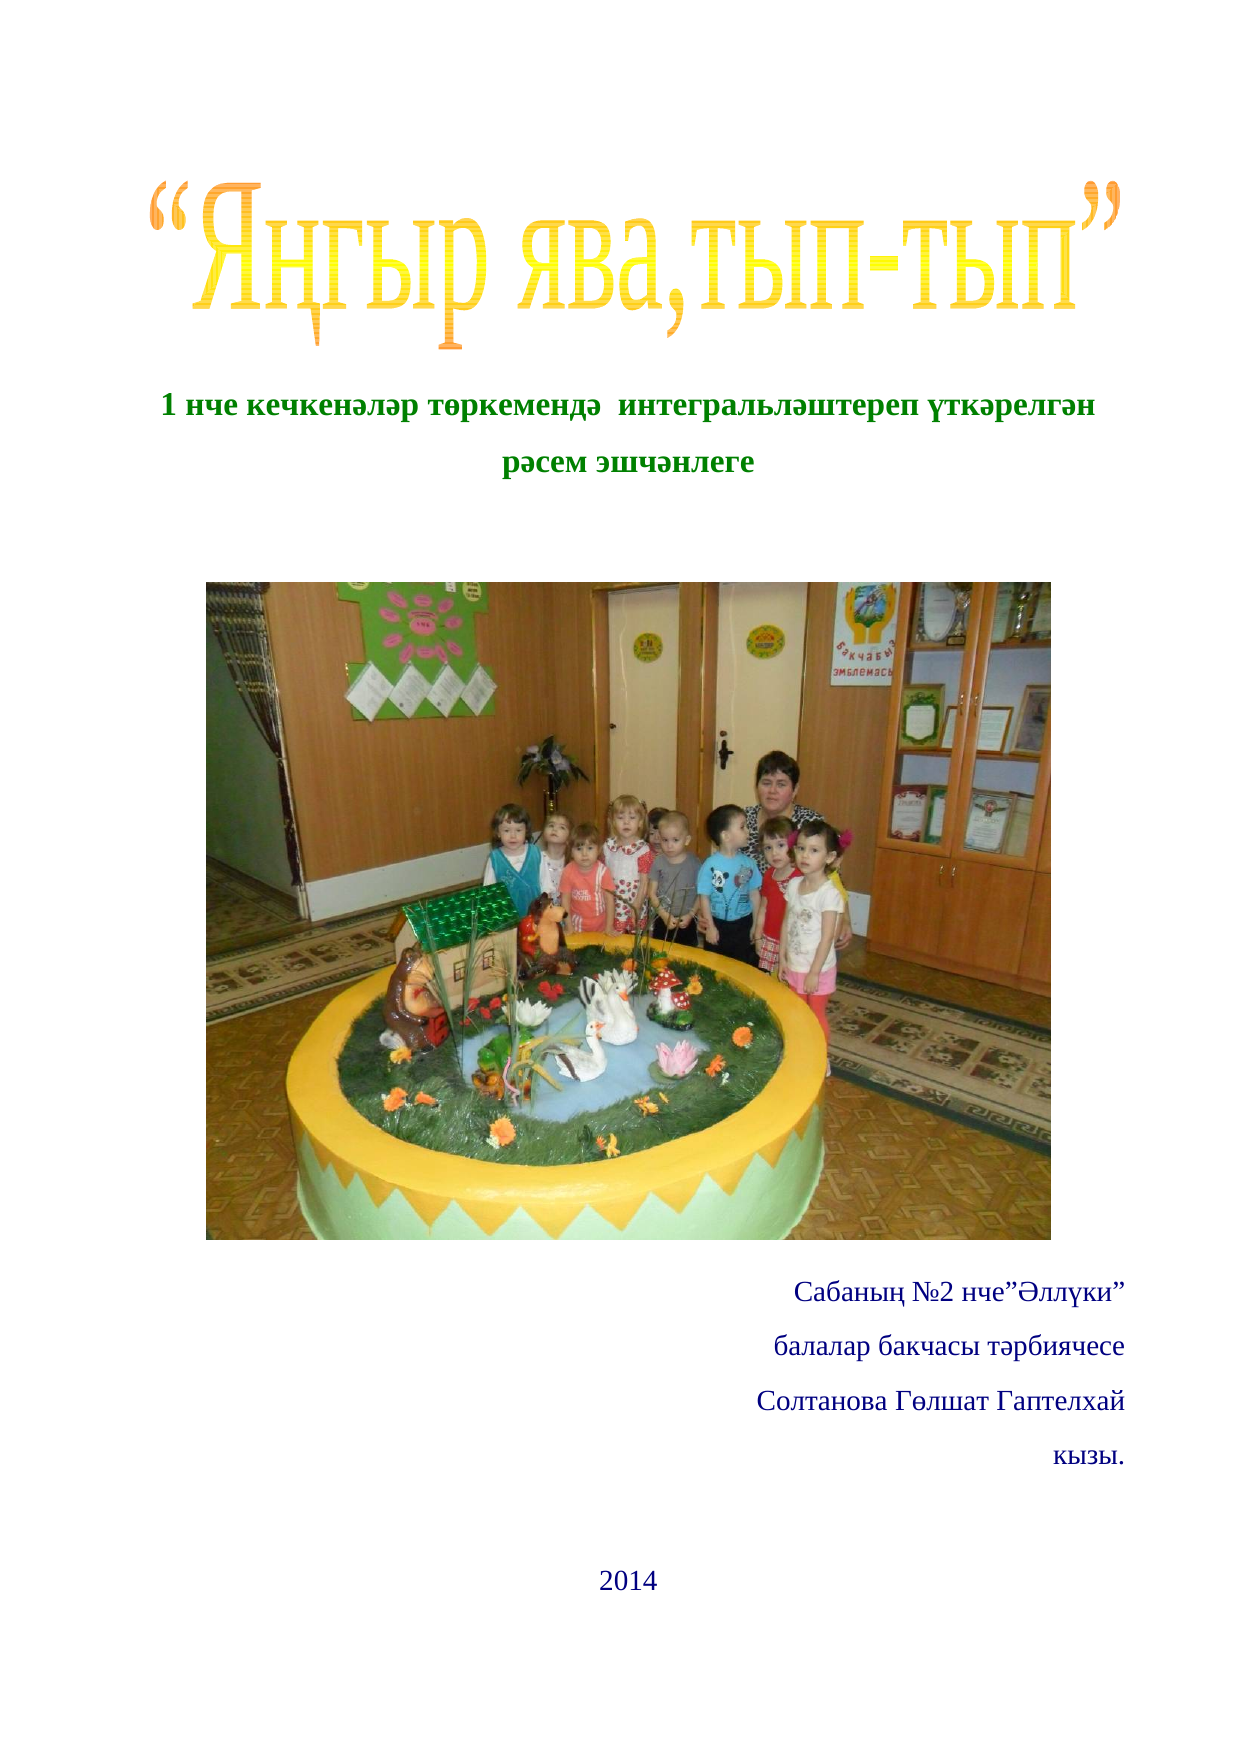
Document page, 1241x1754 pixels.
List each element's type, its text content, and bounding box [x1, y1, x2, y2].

text Солтанова Гөлшат Гаптелхай [131, 1383, 1125, 1416]
text балалар бакчасы тәрбиячесе [131, 1328, 1125, 1362]
text Сабаның №2 нче”Әллүки” [131, 1274, 1125, 1308]
text кызы. [131, 1437, 1125, 1471]
text 1 нче кечкенәләр төркемендә интегральләштереп үткәрелгән рәсем эшчәнлеге [131, 384, 1125, 480]
picture [206, 582, 1051, 1240]
text 2014 [131, 1563, 1125, 1596]
